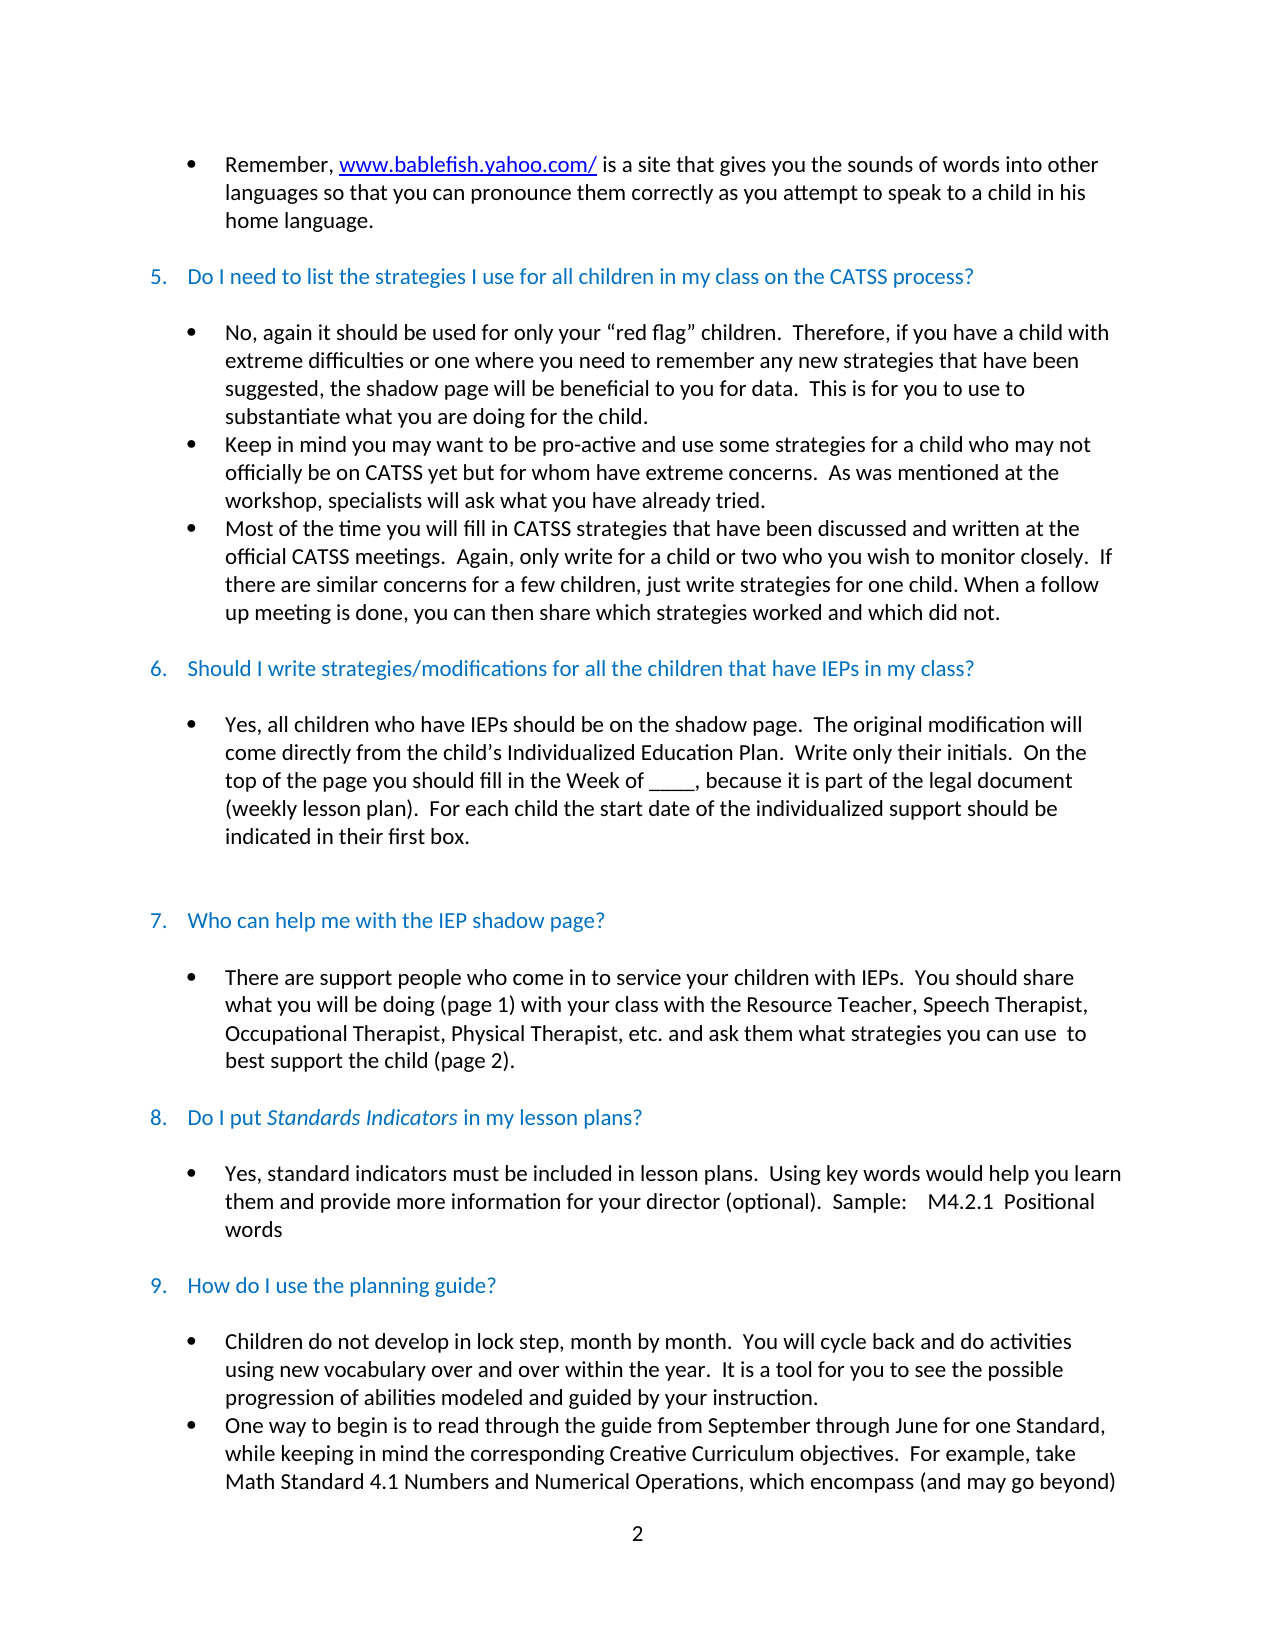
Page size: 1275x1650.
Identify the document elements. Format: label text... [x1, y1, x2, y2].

list Should I write strategies/modifications for all the children that have IEPs in my class? [150, 654, 1125, 682]
list Remember, www.bablefish.yahoo.com/ is a site that gives you the sounds of words into other languages so that you can pronounce them correctly as you attempt to speak to a child in his home language. [187, 150, 1125, 234]
list How do I use the planning guide? [150, 1271, 1125, 1299]
list Most of the time you will fill in CATSS strategies that have been discussed and written at the official CATSS meetings. Again, only write for a child or two who you wish to monitor closely. If there are similar concerns for a few children, just write strategies for one child. When a follow up meeting is done, you can then share which strategies worked and which did not. [187, 514, 1125, 626]
list Keep in mind you may want to be pro-active and use some strategies for a child who may not officially be on CATSS yet but for whom have extreme concerns. As was mentioned at the workshop, specialists will ask what you have already tried. [187, 430, 1125, 514]
list Children do not develop in lock step, month by month. You will cycle back and do activities using new vocabulary over and over within the year. It is a tool for you to see the possible progression of abilities modeled and guided by your instruction. [187, 1327, 1125, 1411]
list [187, 1411, 1125, 1495]
list Do I need to list the strategies I use for all children in my class on the CATSS process? [150, 262, 1125, 290]
list Yes, standard indicators must be included in lesson plans. Using key words would help you learn them and provide more information for your director (optional). Sample: M4.2.1 Positional words [187, 1159, 1125, 1243]
list Who can help me with the IEP shadow page? [150, 907, 1125, 934]
list No, again it should be used for only your “red flag” children. Therefore, if you have a child with extreme difficulties or one where you need to remember any new strategies that have been suggested, the shadow page will be beneficial to you for data. This is for you to use to substantiate what you are doing for the child. [187, 318, 1125, 430]
list Do I put Standards Indicators in my lesson plans? [150, 1103, 1125, 1131]
list There are support people who come in to service your children with IEPs. You should share what you will be doing (page 1) with your class with the Resource Teacher, Speech Therapist, Occupational Therapist, Physical Therapist, etc. and ask them what strategies you can use to best support the child (page 2). [187, 963, 1125, 1075]
list Yes, all children who have IEPs should be on the shadow page. The original modification will come directly from the child’s Individualized Education Plan. Write only their initials. On the top of the page you should fill in the Week of ____, because it is part of the legal document (weekly lesson plan). For each child the start date of the individualized support should be indicated in their first box. [187, 710, 1125, 851]
